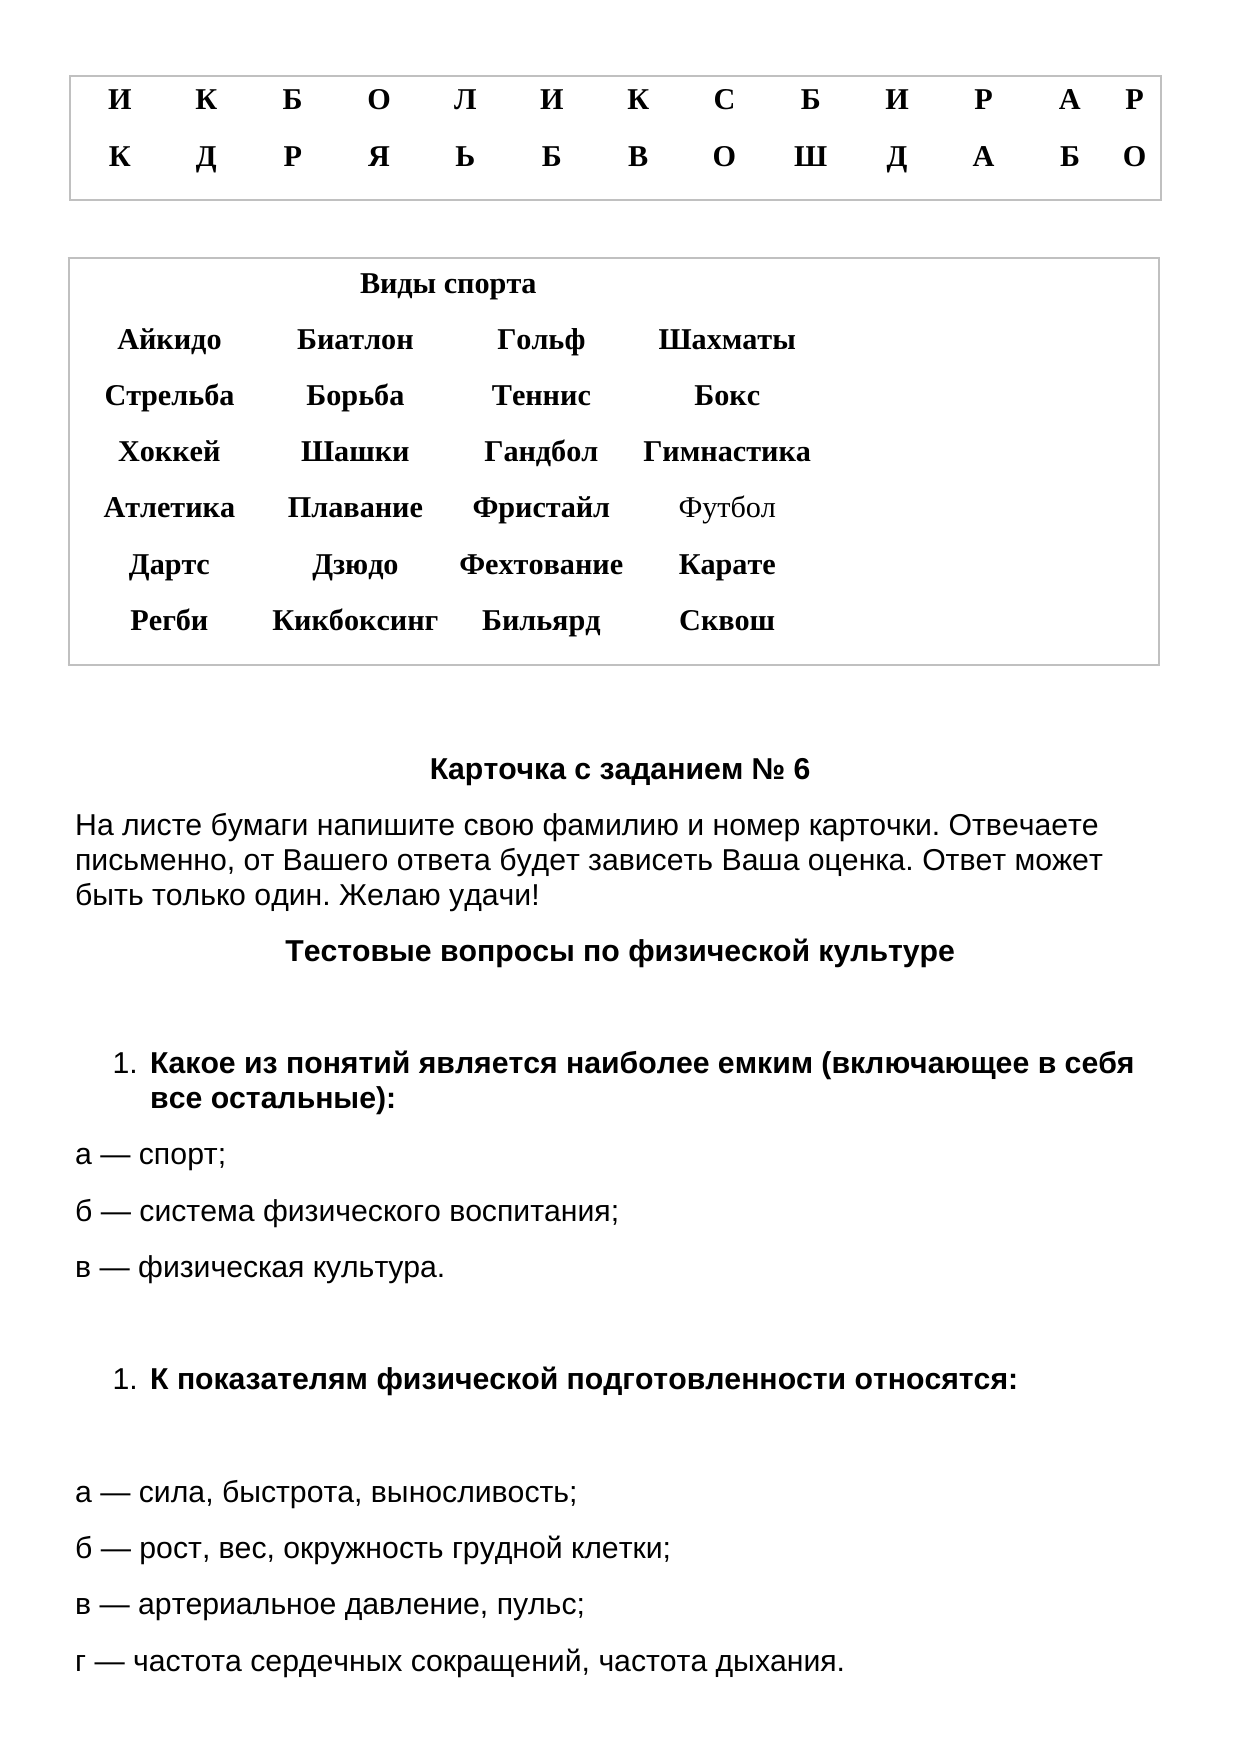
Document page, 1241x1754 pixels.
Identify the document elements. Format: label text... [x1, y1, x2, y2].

text Тестовые вопросы по физической культуре [75, 933, 1165, 968]
text а — спорт; [75, 1136, 1165, 1171]
text б — рост, вес, окружность грудной клетки; [75, 1530, 1165, 1565]
text б — система физического воспитания; [75, 1193, 1165, 1227]
text На листе бумаги напишите свою фамилию и номер карточки. Отвечаете письменно, от Вашего ответа будет зависеть Ваша оценка. Ответ может быть только один. Желаю удачи! [75, 807, 1165, 911]
table_header [71, 77, 1160, 199]
text Карточка с заданием № 6 [75, 751, 1165, 786]
text в — физическая культура. [75, 1249, 1165, 1284]
table_header [70, 259, 1158, 664]
text в — артериальное давление, пульс; [75, 1586, 1165, 1621]
list К показателям физической подготовленности относятся: [112, 1361, 1165, 1396]
text г — частота сердечных сокращений, частота дыхания. [75, 1643, 1165, 1677]
text а — сила, быстрота, выносливость; [75, 1474, 1165, 1509]
list Какое из понятий является наиболее емким (включающее в себя все остальные): [112, 1045, 1165, 1115]
